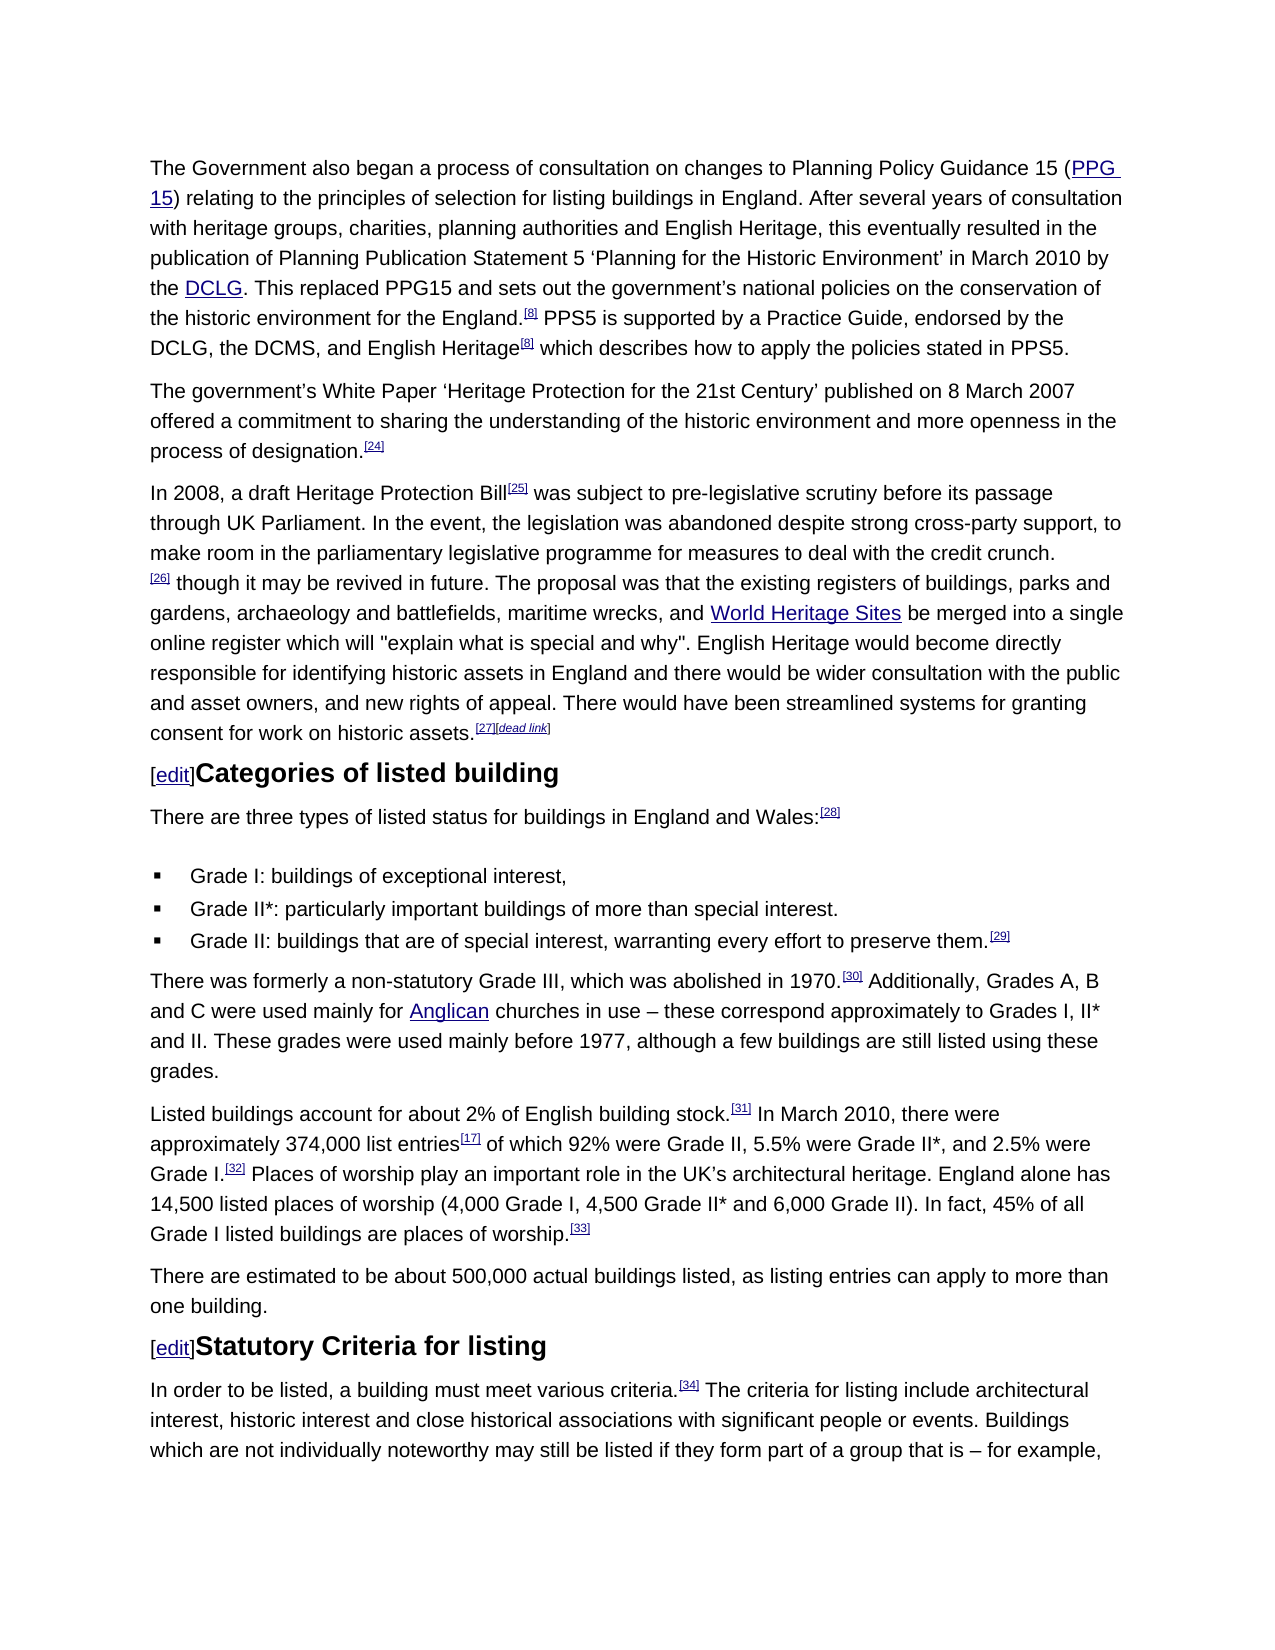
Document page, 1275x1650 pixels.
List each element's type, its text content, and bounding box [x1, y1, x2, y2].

list Grade II*: particularly important buildings of more than special interest. [152, 890, 1125, 920]
text The government’s White Paper ‘Heritage Protection for the 21st Century’ published on 8 March 2007 offered a commitment to sharing the understanding of the historic environment and more openness in the process of designation.[24] [150, 372, 1125, 462]
text In 2008, a draft Heritage Protection Bill[25] was subject to pre-legislative scrutiny before its passage through UK Parliament. In the event, the legislation was abandoned despite strong cross-party support, to make room in the parliamentary legislative programme for measures to deal with the credit crunch.[26] though it may be revived in future. The proposal was that the existing registers of buildings, parks and gardens, archaeology and battlefields, maritime wrecks, and World Heritage Sites be merged into a single online register which will "explain what is special and why". English Heritage would become directly responsible for identifying historic assets in England and there would be wider consultation with the public and asset owners, and new rights of appeal. There would have been streamlined systems for granting consent for work on historic assets.[27][dead link] [150, 475, 1125, 745]
subtitle [edit]Statutory Criteria for listing [150, 1330, 1125, 1362]
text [150, 1372, 1125, 1462]
text There are three types of listed status for buildings in England and Wales:[28] [150, 799, 1125, 829]
text There are estimated to be about 500,000 actual buildings listed, as listing entries can apply to more than one building. [150, 1258, 1125, 1318]
list Grade I: buildings of exceptional interest, [152, 858, 1125, 888]
text There was formerly a non-statutory Grade III, which was abolished in 1970.[30] Additionally, Grades A, B and C were used mainly for Anglican churches in use – these correspond approximately to Grades I, II* and II. These grades were used mainly before 1977, although a few buildings are still listed using these grades. [150, 963, 1125, 1083]
list Grade II: buildings that are of special interest, warranting every effort to preserve them.[29] [152, 923, 1125, 953]
text The Government also began a process of consultation on changes to Planning Policy Guidance 15 (PPG 15) relating to the principles of selection for listing buildings in England. After several years of consultation with heritage groups, charities, planning authorities and English Heritage, this eventually resulted in the publication of Planning Publication Statement 5 ‘Planning for the Historic Environment’ in March 2010 by the DCLG. This replaced PPG15 and sets out the government’s national policies on the conservation of the historic environment for the England.[8] PPS5 is supported by a Practice Guide, endorsed by the DCLG, the DCMS, and English Heritage[8] which describes how to apply the policies stated in PPS5. [150, 150, 1125, 360]
text Listed buildings account for about 2% of English building stock.[31] In March 2010, there were approximately 374,000 list entries[17] of which 92% were Grade II, 5.5% were Grade II*, and 2.5% were Grade I.[32] Places of worship play an important role in the UK’s architectural heritage. England alone has 14,500 listed places of worship (4,000 Grade I, 4,500 Grade II* and 6,000 Grade II). In fact, 45% of all Grade I listed buildings are places of worship.[33] [150, 1095, 1125, 1245]
subtitle [edit]Categories of listed building [150, 757, 1125, 789]
